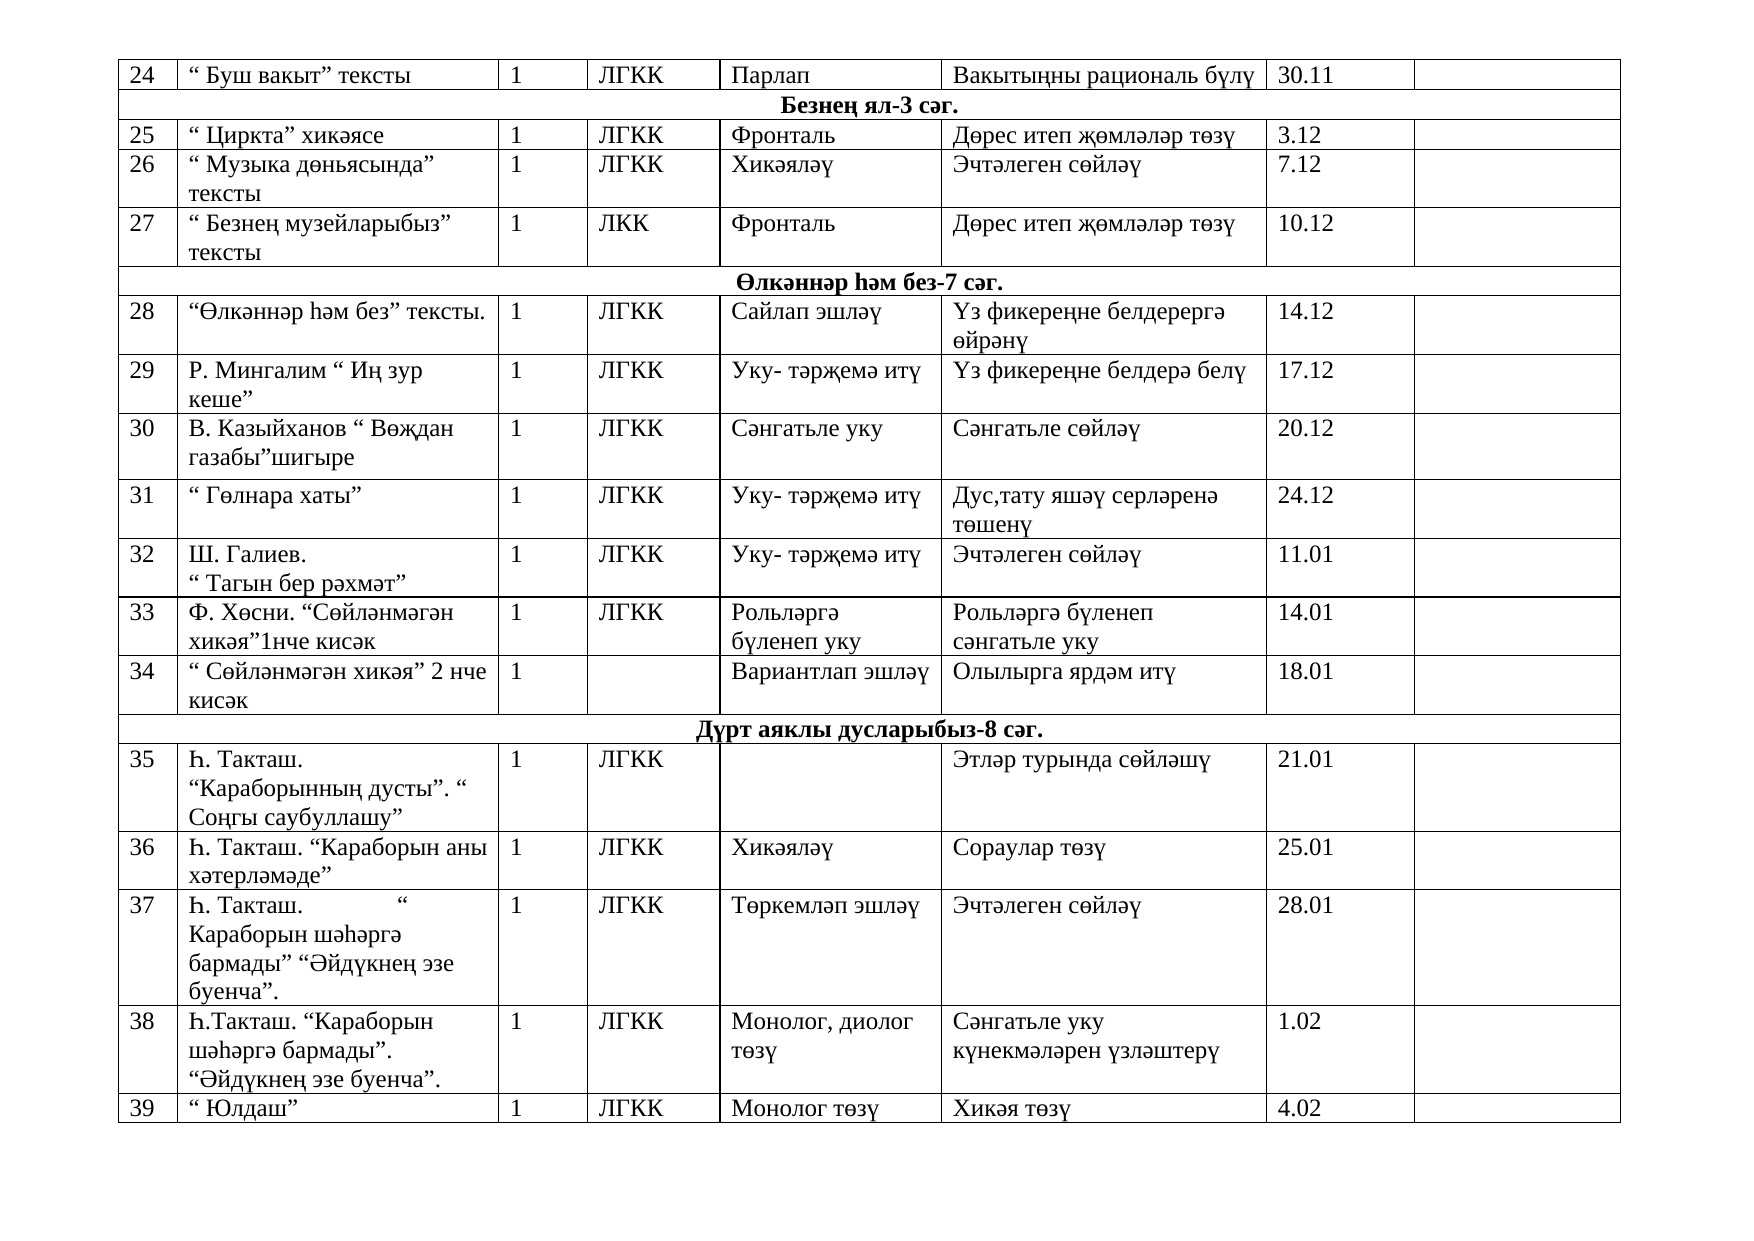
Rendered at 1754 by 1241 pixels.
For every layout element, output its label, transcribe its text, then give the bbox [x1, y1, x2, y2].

table_cell Монолог, диолог төзү [721, 1006, 941, 1092]
table_cell ЛКК [588, 208, 719, 266]
table_cell ЛГКК [588, 890, 719, 1005]
table_cell 27 [119, 208, 177, 266]
table_cell Дус,тату яшәү серләренә төшенү [942, 480, 1266, 538]
table_cell [1415, 60, 1620, 89]
table_cell 34 [119, 656, 177, 713]
table_cell Үз фикереңне белдерергә өйрәнү [942, 296, 1266, 354]
table_cell [1415, 1094, 1620, 1122]
table_cell Уку- тәрҗемә итү [721, 539, 941, 596]
table_cell 1 [499, 208, 587, 266]
table_cell Эчтәлеген сөйләү [942, 150, 1266, 207]
table_cell 30.11 [1267, 60, 1414, 89]
table_cell 33 [119, 598, 177, 655]
table_cell [1415, 355, 1620, 412]
table_cell Рольләргә бүленеп сәнгатьле уку [942, 598, 1266, 655]
table_cell 36 [119, 832, 177, 889]
table_cell 21.01 [1267, 744, 1414, 831]
table_cell 1 [499, 598, 587, 655]
table_cell [1415, 656, 1620, 713]
table_cell 26 [119, 150, 177, 207]
table_cell ЛГКК [588, 744, 719, 831]
table_cell ЛГКК [588, 296, 719, 354]
table_cell 17.12 [1267, 355, 1414, 412]
table_cell “ Циркта” хикәясе [178, 120, 498, 148]
table_cell “ Безнең музейларыбыз” тексты [178, 208, 498, 266]
table_cell “ Буш вакыт” тексты [178, 60, 498, 89]
table_cell 1 [499, 539, 587, 596]
table_cell В. Казыйханов “ Вөҗдан газабы”шигыре [178, 414, 498, 479]
table_cell Безнең ял-3 сәг. [119, 90, 1620, 119]
table_cell [721, 744, 941, 831]
table_cell Эчтәлеген сөйләү [942, 890, 1266, 1005]
table_cell Рольләргә бүленеп уку [721, 598, 941, 655]
table_cell “ Музыка дөньясында” тексты [178, 150, 498, 207]
table_cell Уку- тәрҗемә итү [721, 480, 941, 538]
table_cell 37 [119, 890, 177, 1005]
table_cell 30 [119, 414, 177, 479]
table_cell Вакытыңны рациональ бүлү [942, 60, 1266, 89]
table_cell Сәнгатьле уку күнекмәләрен үзләштерү [942, 1006, 1266, 1092]
table_cell 1 [499, 355, 587, 412]
table_cell Фронталь [721, 208, 941, 266]
table_cell ЛГКК [588, 355, 719, 412]
table_cell 25 [119, 120, 177, 148]
table_cell 35 [119, 744, 177, 831]
table_cell “ Юлдаш” [178, 1094, 498, 1122]
table_cell Сәнгатьле сөйләү [942, 414, 1266, 479]
table_cell 1 [499, 414, 587, 479]
table_cell [1415, 414, 1620, 479]
table_cell 1 [499, 480, 587, 538]
table_cell ЛГКК [588, 539, 719, 596]
table_cell ЛГКК [588, 480, 719, 538]
table_cell ЛГКК [588, 598, 719, 655]
table_cell 25.01 [1267, 832, 1414, 889]
table_cell [1415, 1006, 1620, 1092]
table_cell Дөрес итеп җөмләләр төзү [942, 120, 1266, 148]
table_cell 10.12 [1267, 208, 1414, 266]
table_cell 20.12 [1267, 414, 1414, 479]
table_cell [588, 656, 719, 713]
table_cell Ш. Галиев. “ Тагын бер рәхмәт” [178, 539, 498, 596]
table_cell Өлкәннәр һәм без-7 сәг. [119, 267, 1620, 295]
table_cell Хикәяләү [721, 150, 941, 207]
table_cell ЛГКК [588, 1094, 719, 1122]
table_cell ЛГКК [588, 120, 719, 148]
table_cell Дүрт аяклы дусларыбыз-8 сәг. [119, 715, 1620, 743]
table_cell Олылырга ярдәм итү [942, 656, 1266, 713]
table_cell Дөрес итеп җөмләләр төзү [942, 208, 1266, 266]
table_cell [1415, 480, 1620, 538]
table_cell 28.01 [1267, 890, 1414, 1005]
table_cell 1 [499, 656, 587, 713]
table_cell Эчтәлеген сөйләү [942, 539, 1266, 596]
table_cell Уку- тәрҗемә итү [721, 355, 941, 412]
table_cell [1415, 296, 1620, 354]
table_cell [1415, 150, 1620, 207]
table_cell 24 [119, 60, 177, 89]
table_cell 28 [119, 296, 177, 354]
table_cell Үз фикереңне белдерә белү [942, 355, 1266, 412]
table_cell [1415, 598, 1620, 655]
table_cell Этләр турында сөйләшү [942, 744, 1266, 831]
table_cell ЛГКК [588, 1006, 719, 1092]
table_cell Һ. Такташ. “Караборын аны хәтерләмәде” [178, 832, 498, 889]
table_cell Төркемләп эшләү [721, 890, 941, 1005]
table_cell ЛГКК [588, 60, 719, 89]
table_cell 4.02 [1267, 1094, 1414, 1122]
table_cell 1 [499, 60, 587, 89]
table_cell Хикәяләү [721, 832, 941, 889]
table_cell 14.12 [1267, 296, 1414, 354]
table_cell 24.12 [1267, 480, 1414, 538]
table_cell 38 [119, 1006, 177, 1092]
table_cell 18.01 [1267, 656, 1414, 713]
table_cell 1 [499, 1006, 587, 1092]
table_cell 7.12 [1267, 150, 1414, 207]
table_cell 11.01 [1267, 539, 1414, 596]
table_cell Фронталь [721, 120, 941, 148]
table_cell “Өлкәннәр һәм без” тексты. [178, 296, 498, 354]
table_cell Хикәя төзү [942, 1094, 1266, 1122]
table_cell Сәнгатьле уку [721, 414, 941, 479]
table_cell Монолог төзү [721, 1094, 941, 1122]
table_cell Сайлап эшләү [721, 296, 941, 354]
table_cell Һ. Такташ. “ Караборын шәһәргә бармады” “Әйдүкнең эзе буенча”. [178, 890, 498, 1005]
table_cell 1 [499, 150, 587, 207]
table_cell 1 [499, 296, 587, 354]
table_cell Парлап [721, 60, 941, 89]
table_cell [1415, 539, 1620, 596]
table_cell 39 [119, 1094, 177, 1122]
table_cell [1415, 890, 1620, 1005]
table_cell 1 [499, 1094, 587, 1122]
table_cell [1415, 120, 1620, 148]
table_cell 1 [499, 832, 587, 889]
table_cell 1 [499, 120, 587, 148]
table_cell “ Гөлнара хаты” [178, 480, 498, 538]
table_cell Һ.Такташ. “Караборын шәһәргә бармады”. “Әйдүкнең эзе буенча”. [178, 1006, 498, 1092]
table_cell [1415, 832, 1620, 889]
table_cell Һ. Такташ. “Караборынның дусты”. “ Соңгы саубуллашу” [178, 744, 498, 831]
table_cell ЛГКК [588, 150, 719, 207]
table_cell 32 [119, 539, 177, 596]
table_cell 29 [119, 355, 177, 412]
table_cell 3.12 [1267, 120, 1414, 148]
table_cell 31 [119, 480, 177, 538]
table_cell ЛГКК [588, 832, 719, 889]
table_cell [1415, 744, 1620, 831]
table_cell 1 [499, 890, 587, 1005]
table_cell 1.02 [1267, 1006, 1414, 1092]
table_cell 14.01 [1267, 598, 1414, 655]
table_cell “ Сөйләнмәгән хикәя” 2 нче кисәк [178, 656, 498, 713]
table_cell ЛГКК [588, 414, 719, 479]
table_cell Сораулар төзү [942, 832, 1266, 889]
table_cell Р. Мингалим “ Иң зур кеше” [178, 355, 498, 412]
table_cell 1 [499, 744, 587, 831]
table_cell Ф. Хөсни. “Сөйләнмәгән хикәя”1нче кисәк [178, 598, 498, 655]
table_cell [1415, 208, 1620, 266]
table_cell Вариантлап эшләү [721, 656, 941, 713]
